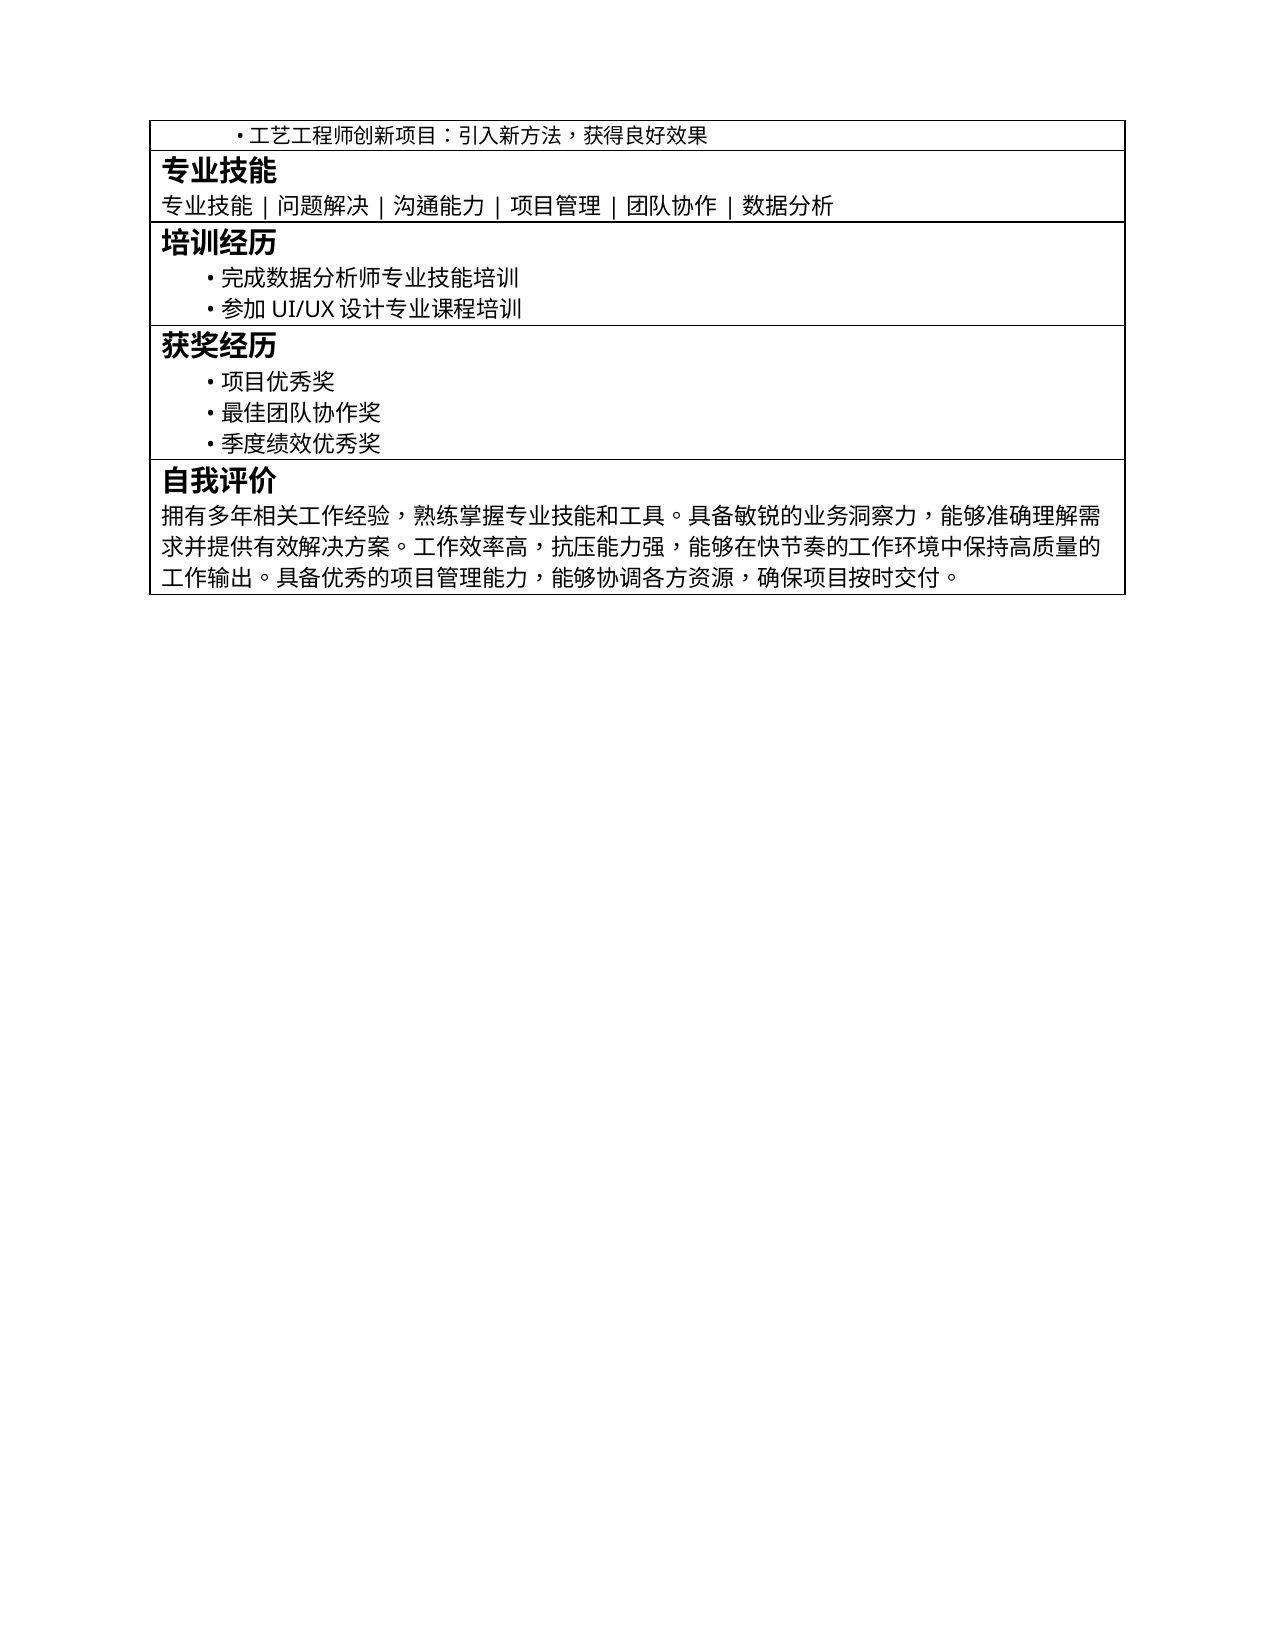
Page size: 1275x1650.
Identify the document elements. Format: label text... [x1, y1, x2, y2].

table_cell 获奖经历 • 项目优秀奖 • 最佳团队协作奖 • 季度绩效优秀奖 [151, 326, 1124, 459]
table_cell 培训经历 • 完成数据分析师专业技能培训 • 参加UI/UX设计专业课程培训 [151, 223, 1124, 325]
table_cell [151, 121, 1124, 149]
table_cell 自我评价 拥有多年相关工作经验，熟练掌握专业技能和工具。具备敏锐的业务洞察力，能够准确理解需求并提供有效解决方案。工作效率高，抗压能力强，能够在快节奏的工作环境中保持高质量的工作输出。具备优秀的项目管理能力，能够协调各方资源，确保项目按时交付。 [151, 460, 1124, 594]
table_cell 专业技能 专业技能 | 问题解决 | 沟通能力 | 项目管理 | 团队协作 | 数据分析 [151, 151, 1124, 221]
